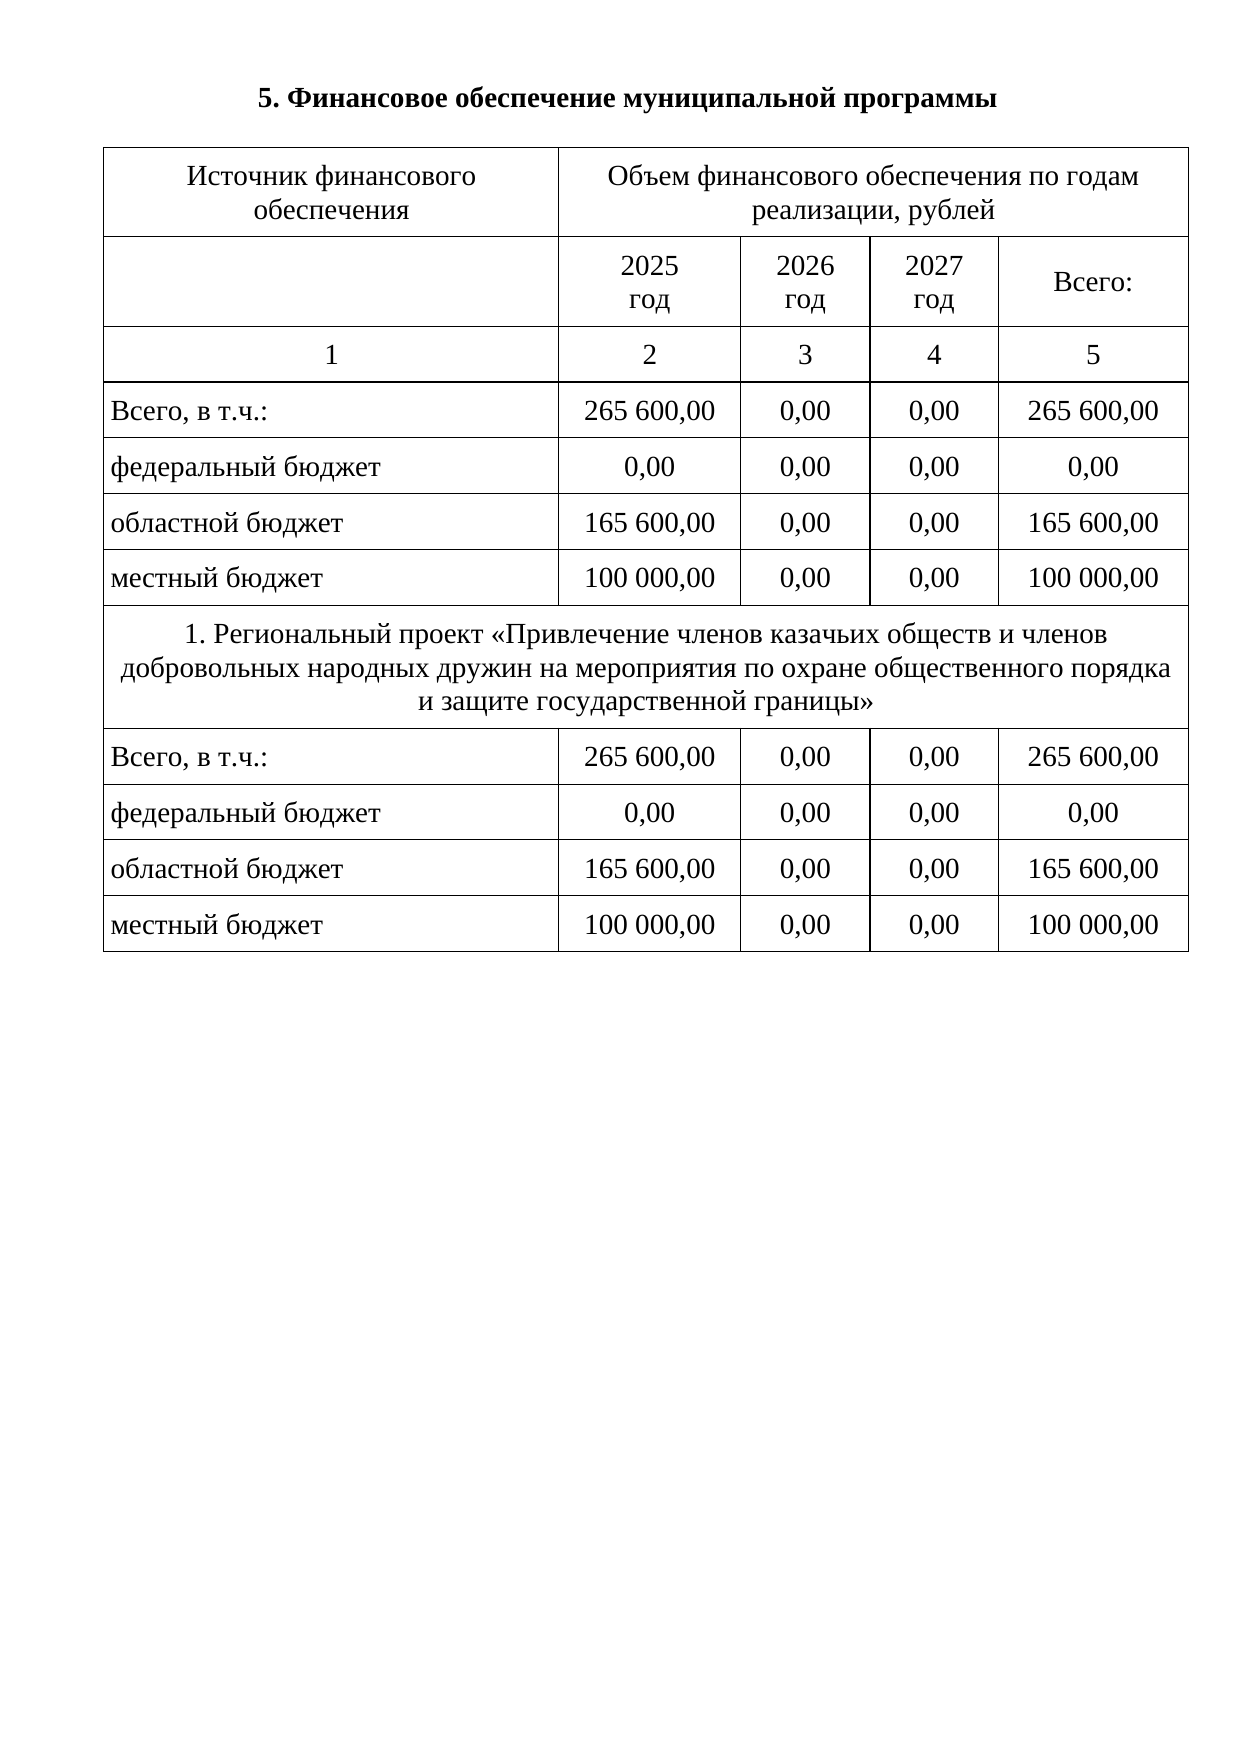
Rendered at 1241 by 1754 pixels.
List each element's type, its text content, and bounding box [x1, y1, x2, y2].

table_cell 0,00 [871, 840, 998, 895]
table_cell областной бюджет [104, 494, 558, 549]
table_cell 265 600,00 [999, 729, 1188, 783]
table_cell Всего, в т.ч.: [104, 383, 558, 437]
list 5. Финансовое обеспечение муниципальной программы [103, 80, 1152, 113]
table_cell 4 [871, 327, 998, 381]
table_cell 2026 год [741, 237, 869, 326]
table_cell местный бюджет [104, 896, 558, 951]
table_cell 265 600,00 [559, 729, 740, 783]
table_cell областной бюджет [104, 840, 558, 895]
table_cell 0,00 [741, 785, 869, 839]
table_cell 2 [559, 327, 740, 381]
table_cell 100 000,00 [559, 896, 740, 951]
table_cell федеральный бюджет [104, 438, 558, 493]
table_cell 0,00 [741, 729, 869, 783]
table_cell Всего: [999, 237, 1188, 326]
table_cell местный бюджет [104, 550, 558, 605]
table_cell 5 [999, 327, 1188, 381]
table_cell 0,00 [999, 438, 1188, 493]
table_cell 0,00 [999, 785, 1188, 839]
table_cell 265 600,00 [559, 383, 740, 437]
table_cell 0,00 [741, 494, 869, 549]
table_cell 0,00 [559, 785, 740, 839]
table_cell 0,00 [871, 494, 998, 549]
table_cell 0,00 [871, 383, 998, 437]
table_cell 165 600,00 [559, 494, 740, 549]
table_cell 0,00 [871, 785, 998, 839]
table_cell 0,00 [741, 896, 869, 951]
table_cell 100 000,00 [999, 896, 1188, 951]
table_cell 0,00 [559, 438, 740, 493]
table_cell 100 000,00 [999, 550, 1188, 605]
table_cell 0,00 [871, 896, 998, 951]
table_cell 165 600,00 [999, 840, 1188, 895]
table_cell 265 600,00 [999, 383, 1188, 437]
table_cell 165 600,00 [999, 494, 1188, 549]
table_cell 3 [741, 327, 869, 381]
table_cell 0,00 [741, 438, 869, 493]
table_cell Всего, в т.ч.: [104, 729, 558, 783]
table_cell 0,00 [871, 550, 998, 605]
table_cell 0,00 [871, 729, 998, 783]
table_cell [104, 237, 558, 326]
table_cell 2027 год [871, 237, 998, 326]
table_cell 165 600,00 [559, 840, 740, 895]
table_cell 0,00 [871, 438, 998, 493]
table_cell 0,00 [741, 550, 869, 605]
table_cell 0,00 [741, 383, 869, 437]
table_cell 100 000,00 [559, 550, 740, 605]
table_header Объем финансового обеспечения по годам реализации, рублей [559, 148, 1188, 236]
table_header Источник финансового обеспечения [104, 148, 558, 236]
table_cell федеральный бюджет [104, 785, 558, 839]
table_cell 1 [104, 327, 558, 381]
table_cell 0,00 [741, 840, 869, 895]
table_cell 1. Региональный проект «Привлечение членов казачьих обществ и членов добровольных народных дружин на мероприятия по охране общественного порядка и защите государственной границы» [104, 606, 1188, 728]
table_cell 2025 год [559, 237, 740, 326]
